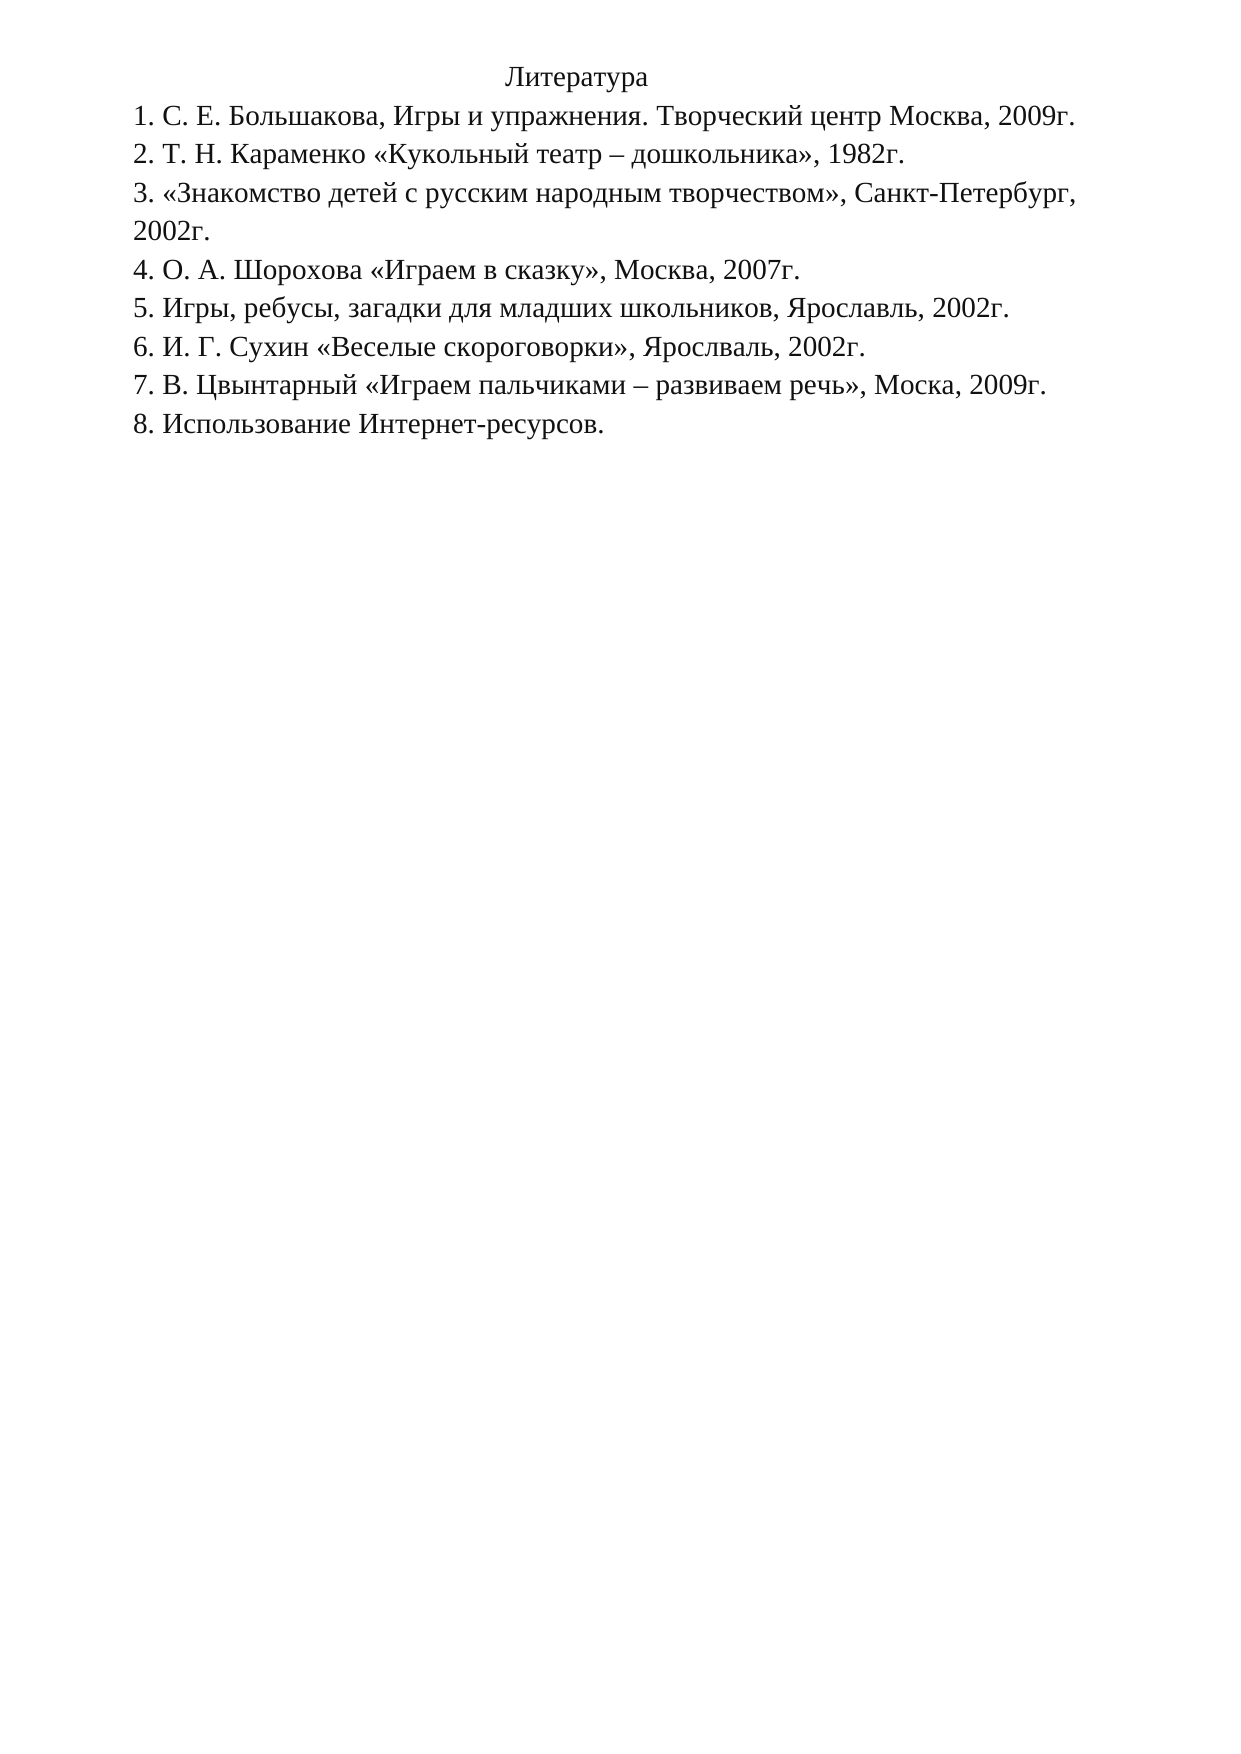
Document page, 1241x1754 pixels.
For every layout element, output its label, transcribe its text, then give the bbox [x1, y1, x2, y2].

text 3. «Знакомство детей с русским народным творчеством», Санкт-Петербург, 2002г. [133, 175, 1152, 247]
text 6. И. Г. Сухин «Веселые скороговорки», Ярослваль, 2002г. [133, 329, 1152, 362]
text 2. Т. Н. Караменко «Кукольный театр – дошкольника», 1982г. [133, 136, 1152, 170]
text 8. Использование Интернет-ресурсов. [133, 406, 1152, 439]
text 1. С. Е. Большакова, Игры и упражнения. Творческий центр Москва, 2009г. [133, 98, 1152, 131]
text 4. О. А. Шорохова «Играем в сказку», Москва, 2007г. 5. Игры, ребусы, загадки для младших школьников, Ярославль, 2002г. [133, 252, 1152, 324]
text 7. В. Цвынтарный «Играем пальчиками – развиваем речь», Моска, 2009г. [133, 367, 1152, 401]
text Литература [133, 59, 1152, 93]
